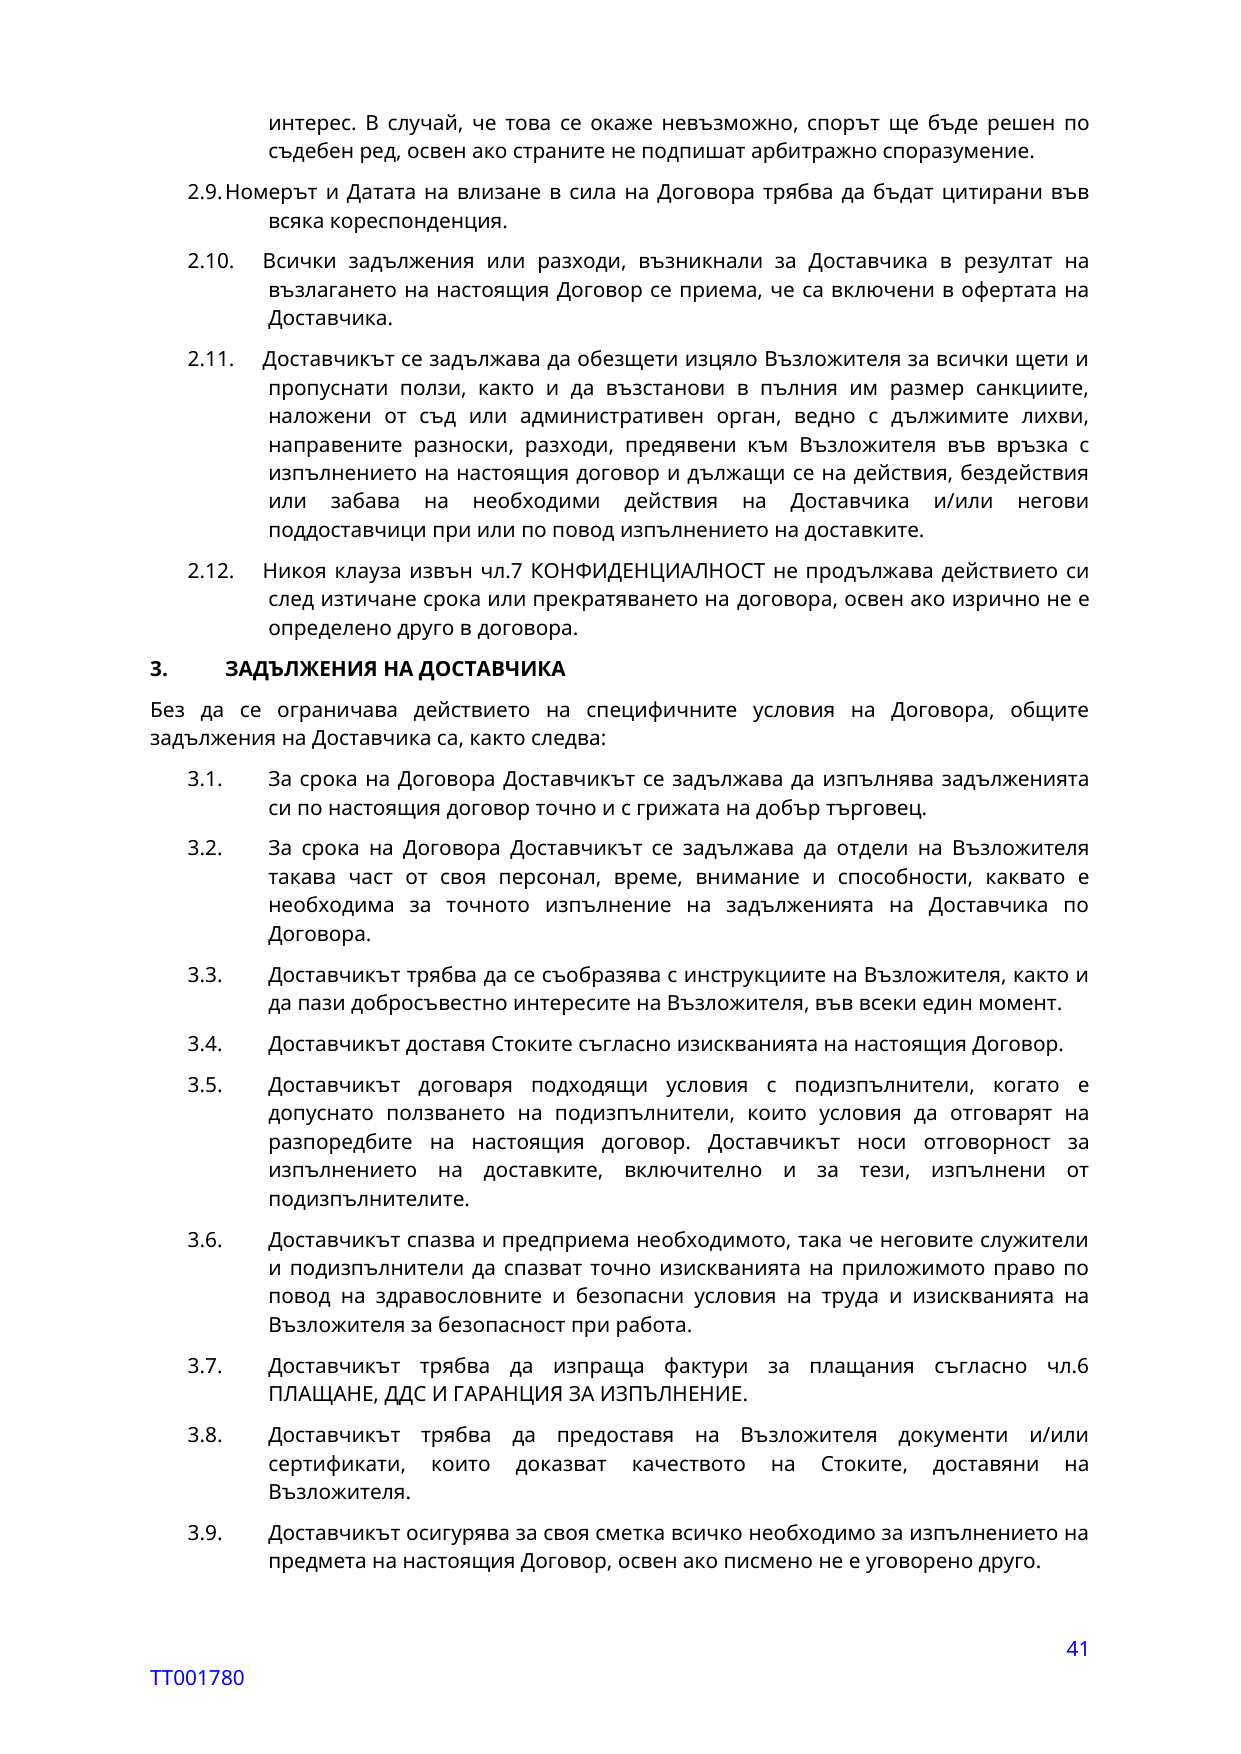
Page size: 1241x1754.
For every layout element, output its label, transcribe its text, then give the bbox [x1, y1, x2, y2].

list Доставчикът трябва да се съобразява с инструкциите на Възложителя, както и да пази добросъвестно интересите на Възложителя, във всеки един момент. [187, 960, 1090, 1017]
list Всички задължения или разходи, възникнали за Доставчика в резултат на възлагането на настоящия Договор се приема, че са включени в офертата на Доставчика. [187, 247, 1090, 332]
list Доставчикът спазва и предприема необходимото, така че неговите служители и подизпълнители да спазват точно изискванията на приложимото право по повод на здравословните и безопасни условия на труда и изискванията на Възложителя за безопасност при работа. [187, 1225, 1090, 1338]
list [187, 108, 1090, 165]
list Номерът и Датата на влизане в сила на Договора трябва да бъдат цитирани във всяка кореспонденция. [187, 177, 1090, 234]
text Без да се ограничава действието на специфичните условия на Договора, общите задължения на Доставчика са, както следва: [150, 695, 1090, 752]
list Доставчикът трябва да предоставя на Възложителя документи и/или сертификати, които доказват качеството на Стоките, доставяни на Възложителя. [187, 1420, 1090, 1506]
list За срока на Договора Доставчикът се задължава да отдели на Възложителя такава част от своя персонал, време, внимание и способности, каквато е необходима за точното изпълнение на задълженията на Доставчика по Договора. [187, 833, 1090, 947]
list Доставчикът трябва да изпраща фактури за плащания съгласно чл.6 ПЛАЩАНЕ, ДДС И ГАРАНЦИЯ ЗА ИЗПЪЛНЕНИЕ. [187, 1351, 1090, 1408]
list Никоя клауза извън чл.7 КОНФИДЕНЦИАЛНОСТ не продължава действието си след изтичане срока или прекратяването на договора, освен ако изрично не е определено друго в договора. [187, 556, 1090, 641]
list За срока на Договора Доставчикът се задължава да изпълнява задълженията си по настоящия договор точно и с грижата на добър търговец. [187, 764, 1090, 821]
list Доставчикът доставя Стоките съгласно изискванията на настоящия Договор. [187, 1029, 1090, 1058]
list ЗАДЪЛЖЕНИЯ НА ДОСТАВЧИКА [150, 654, 1090, 682]
list Доставчикът се задължава да обезщети изцяло Възложителя за всички щети и пропуснати ползи, както и да възстанови в пълния им размер санкциите, наложени от съд или административен орган, ведно с дължимите лихви, направените разноски, разходи, предявени към Възложителя във връзка с изпълнението на настоящия договор и дължащи се на действия, бездействия или забава на необходими действия на Доставчика и/или негови поддоставчици при или по повод изпълнението на доставките. [187, 344, 1090, 543]
list Доставчикът договаря подходящи условия с подизпълнители, когато е допуснато ползването на подизпълнители, които условия да отговарят на разпоредбите на настоящия договор. Доставчикът носи отговорност за изпълнението на доставките, включително и за тези, изпълнени от подизпълнителите. [187, 1070, 1090, 1212]
list Доставчикът осигурява за своя сметка всичко необходимо за изпълнението на предмета на настоящия Договор, освен ако писмено не е уговорено друго. [187, 1518, 1090, 1575]
